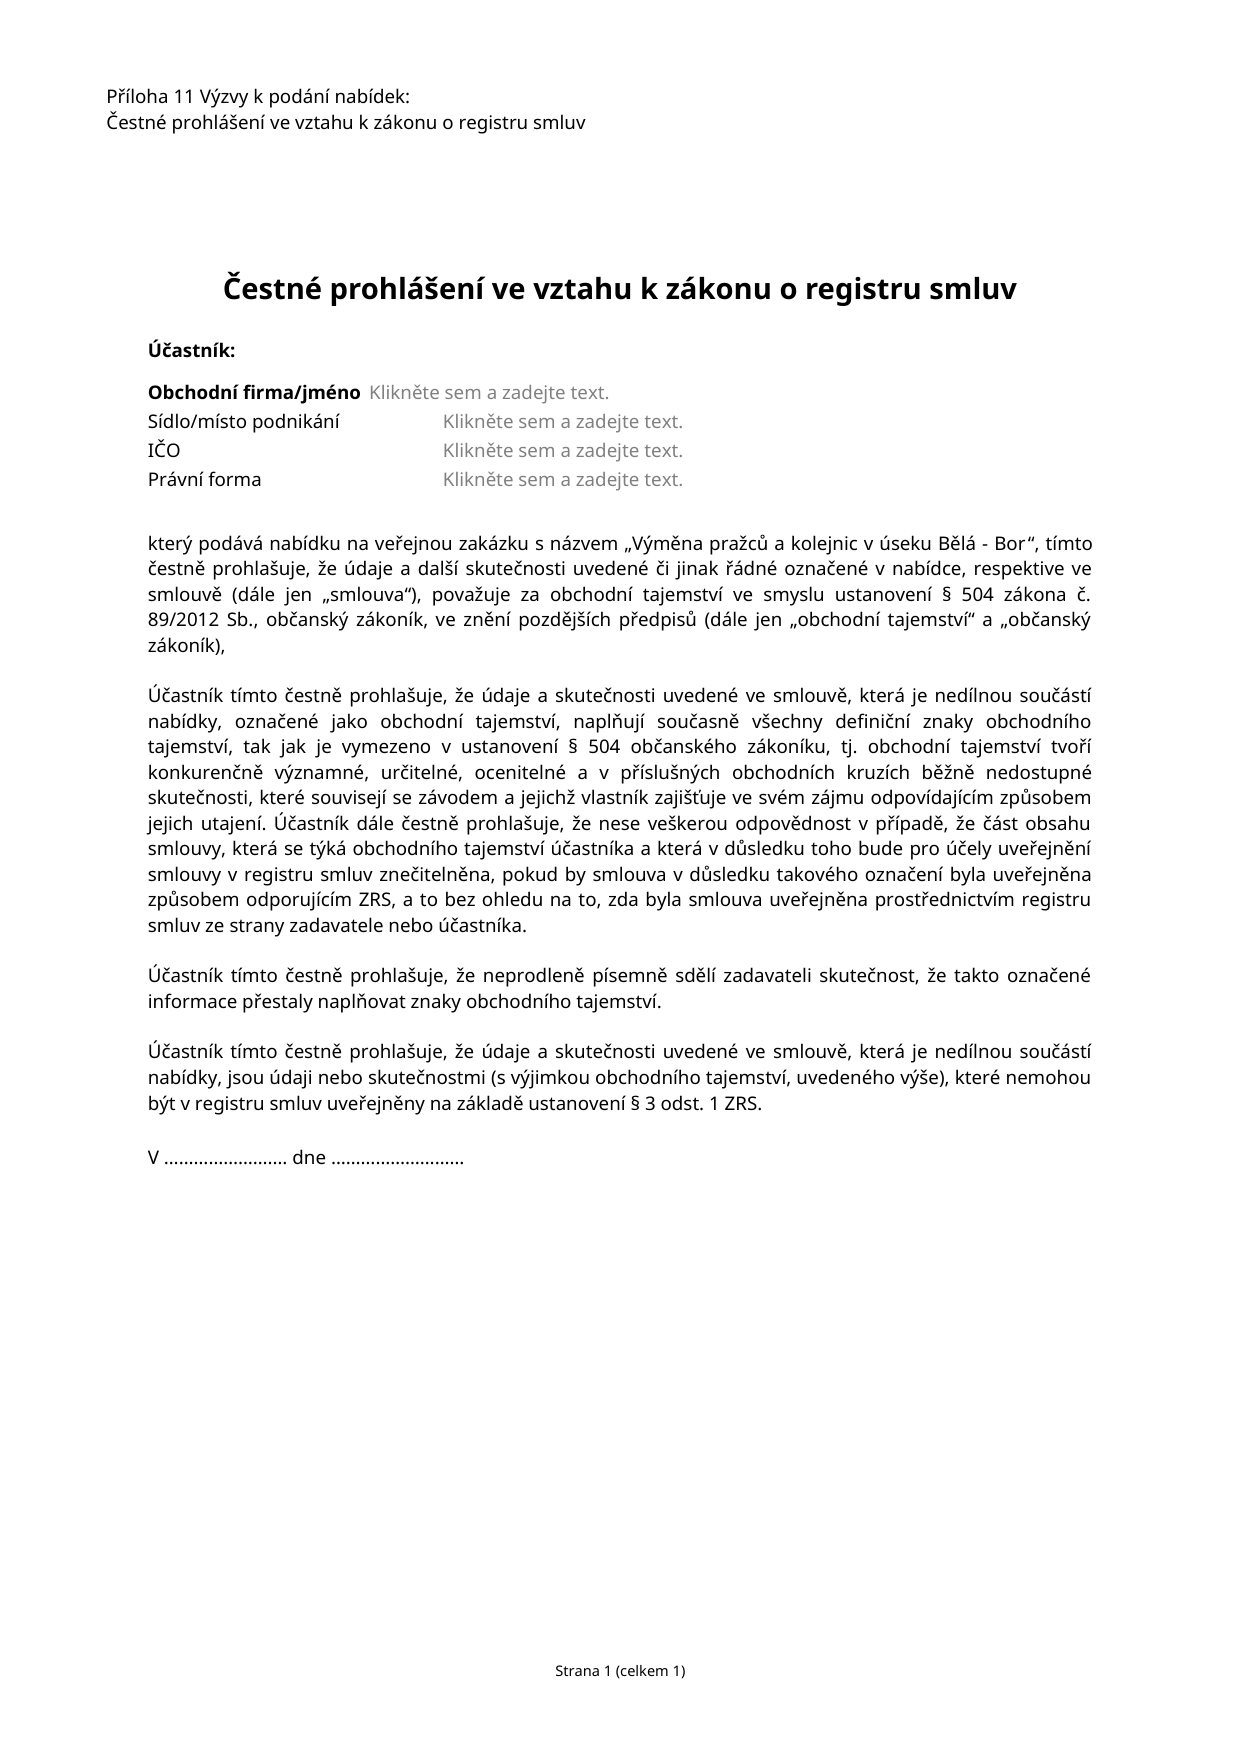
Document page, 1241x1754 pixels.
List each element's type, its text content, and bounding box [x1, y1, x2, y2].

title Čestné prohlášení ve vztahu k zákonu o registru smluv [148, 268, 1093, 308]
text Právní forma [148, 463, 1093, 492]
text Účastník: [148, 333, 1093, 364]
text V ………………….… dne ……………………… [148, 1140, 1092, 1169]
text Obchodní firma/jméno [148, 376, 1093, 405]
text Sídlo/místo podnikání [148, 405, 1093, 434]
text Účastník tímto čestně prohlašuje, že údaje a skutečnosti uvedené ve smlouvě, která je nedílnou součástí nabídky, jsou údaji nebo skutečnostmi (s výjimkou obchodního tajemství, uvedeného výše), které nemohou být v registru smluv uveřejněny na základě ustanovení § 3 odst. 1 ZRS. [148, 1039, 1093, 1115]
text který podává nabídku na veřejnou zakázku s názvem „Výměna pražců a kolejnic v úseku Bělá - Bor“, tímto čestně prohlašuje, že údaje a další skutečnosti uvedené či jinak řádné označené v nabídce, respektive ve smlouvě (dále jen „smlouva“), považuje za obchodní tajemství ve smyslu ustanovení § 504 zákona č. 89/2012 Sb., občanský zákoník, ve znění pozdějších předpisů (dále jen „obchodní tajemství“ a „občanský zákoník), [148, 530, 1093, 658]
text Účastník tímto čestně prohlašuje, že údaje a skutečnosti uvedené ve smlouvě, která je nedílnou součástí nabídky, označené jako obchodní tajemství, naplňují současně všechny definiční znaky obchodního tajemství, tak jak je vymezeno v ustanovení § 504 občanského zákoníku, tj. obchodní tajemství tvoří konkurenčně významné, určitelné, ocenitelné a v příslušných obchodních kruzích běžně nedostupné skutečnosti, které souvisejí se závodem a jejichž vlastník zajišťuje ve svém zájmu odpovídajícím způsobem jejich utajení. Účastník dále čestně prohlašuje, že nese veškerou odpovědnost v případě, že část obsahu smlouvy, která se týká obchodního tajemství účastníka a která v důsledku toho bude pro účely uveřejnění smlouvy v registru smluv znečitelněna, pokud by smlouva v důsledku takového označení byla uveřejněna způsobem odporujícím ZRS, a to bez ohledu na to, zda byla smlouva uveřejněna prostřednictvím registru smluv ze strany zadavatele nebo účastníka. [148, 683, 1093, 938]
text Účastník tímto čestně prohlašuje, že neprodleně písemně sdělí zadavateli skutečnost, že takto označené informace přestaly naplňovat znaky obchodního tajemství. [148, 963, 1093, 1014]
text IČO [148, 434, 1093, 463]
